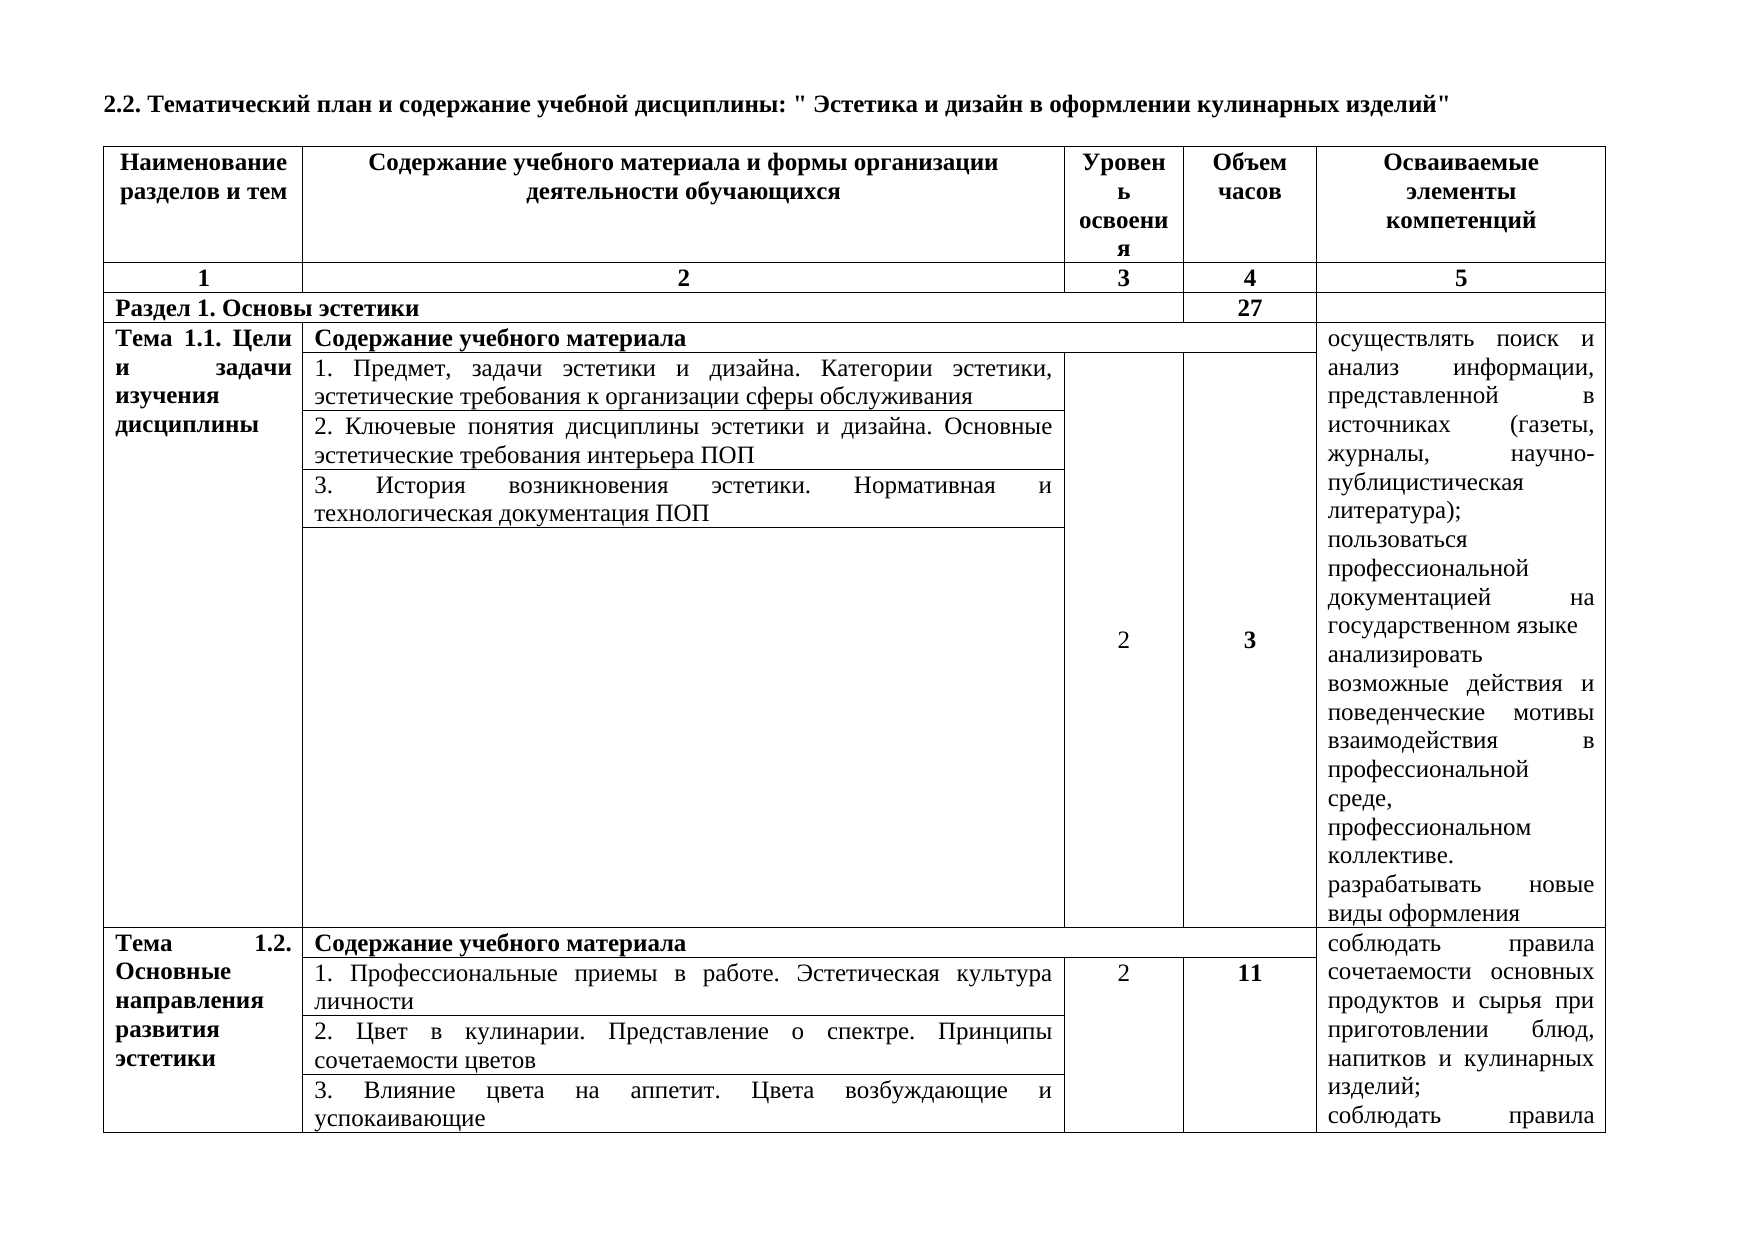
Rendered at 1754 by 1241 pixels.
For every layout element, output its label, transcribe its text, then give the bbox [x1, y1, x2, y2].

table_cell Тема 1.2. Основные направления развития эстетики [104, 928, 302, 1132]
text 2.2. Тематический план и содержание учебной дисциплины: " Эстетика и дизайн в оформлении кулинарных изделий" [103, 89, 1636, 117]
table_header Уровень освоения [1065, 147, 1183, 262]
table_cell 4 [1184, 263, 1316, 292]
table_header Содержание учебного материала и формы организации деятельности обучающихся [303, 147, 1064, 262]
table_cell 27 [1184, 293, 1316, 322]
table_header Осваиваемые элементы компетенций [1317, 147, 1605, 262]
table_cell Содержание учебного материала [303, 323, 1316, 352]
table_cell 1 [104, 263, 302, 292]
table_cell 1. Профессиональные приемы в работе. Эстетическая культура личности [303, 958, 1064, 1015]
table_cell 2. Цвет в кулинарии. Представление о спектре. Принципы сочетаемости цветов [303, 1016, 1064, 1074]
table_cell 2 [1065, 958, 1183, 1132]
table_header Наименование разделов и тем [104, 147, 302, 262]
table_cell 11 [1184, 958, 1316, 1132]
table_cell 2. Ключевые понятия дисциплины эстетики и дизайна. Основные эстетические требования интерьера ПОП [303, 411, 1064, 469]
table_cell Тема 1.1. Цели и задачи изучения дисциплины [104, 323, 302, 927]
table_header Объем часов [1184, 147, 1316, 262]
table_cell 3 [1065, 263, 1183, 292]
table_cell 2 [303, 263, 1064, 292]
table_cell осуществлять поиск и анализ информации, представленной в источниках (газеты, журналы, научно-публицистическая литература); пользоваться профессиональной документацией на государственном языке анализировать возможные действия и поведенческие мотивы взаимодействия в профессиональной среде, профессиональном коллективе. разрабатывать новые виды оформления [1317, 323, 1605, 927]
table_cell 2 [1065, 353, 1183, 927]
table_cell [1317, 293, 1605, 322]
table_cell Содержание учебного материала [303, 928, 1316, 957]
table_cell соблюдать правила сочетаемости основных продуктов и сырья при приготовлении блюд, напитков и кулинарных изделий; соблюдать правила сочетаемости цветовой гаммы в оформлении блюд, напитков и кулинарных изделий; создавать сибирский стиль в украшении стола и оформления фуршета; применять практические навыки и умения, развивать наблюдательность, композиционное чувство и художественный вкус; проявлять творческую индивидуальность; использовать информационные технологии в подготовке самостоятельной работы; [1317, 928, 1605, 1132]
table_cell 1. Предмет, задачи эстетики и дизайна. Категории эстетики, эстетические требования к организации сферы обслуживания [303, 353, 1064, 410]
table_cell Раздел 1. Основы эстетики [104, 293, 1183, 322]
table_cell [303, 528, 1064, 927]
table_cell 5 [1317, 263, 1605, 292]
table_cell 3. История возникновения эстетики. Нормативная и технологическая документация ПОП [303, 470, 1064, 527]
table_cell 3 [1184, 353, 1316, 927]
table_cell 3. Влияние цвета на аппетит. Цвета возбуждающие и успокаивающие [303, 1075, 1064, 1132]
